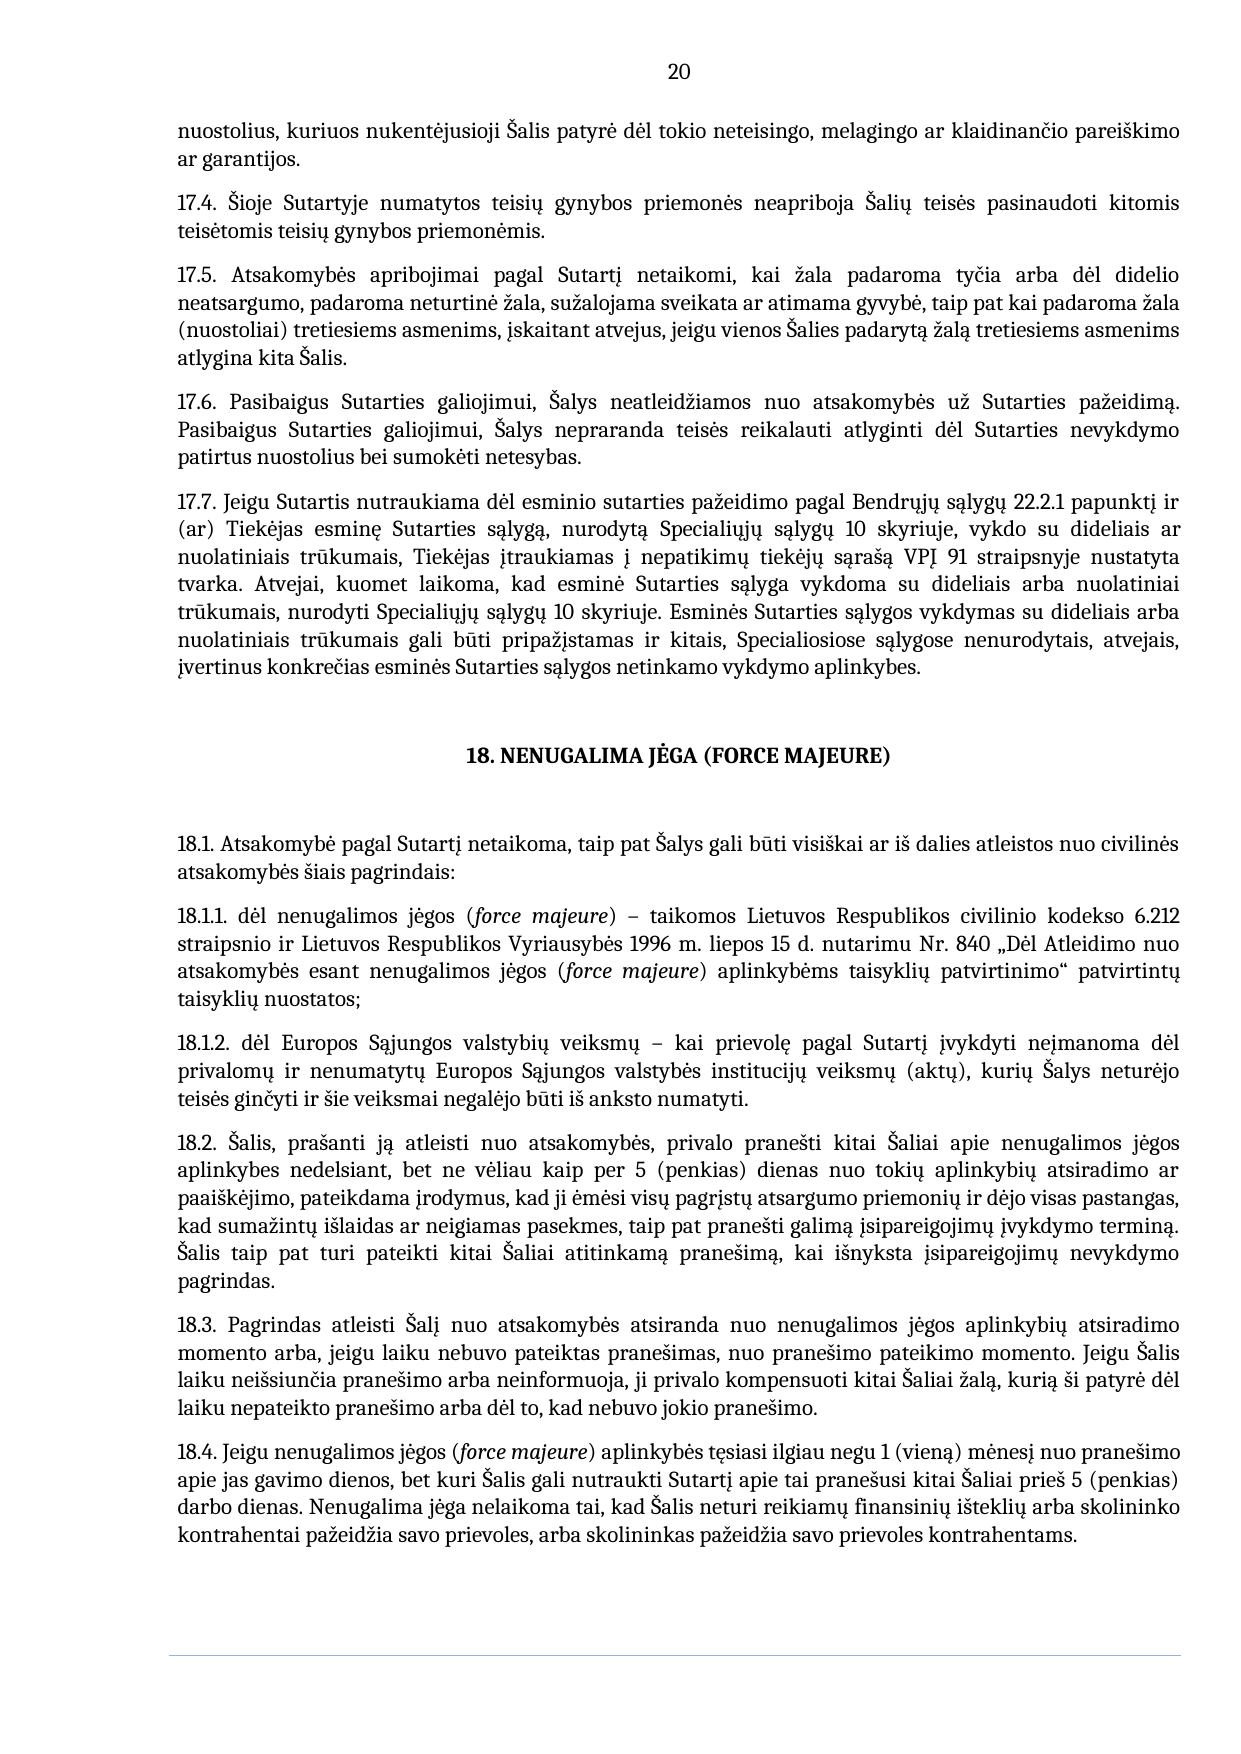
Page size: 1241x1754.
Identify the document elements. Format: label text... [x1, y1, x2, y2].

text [177, 118, 1181, 172]
text 17.6. Pasibaigus Sutarties galiojimui, Šalys neatleidžiamos nuo atsakomybės už Sutarties pažeidimą. Pasibaigus Sutarties galiojimui, Šalys nepraranda teisės reikalauti atlyginti dėl Sutarties nevykdymo patirtus nuostolius bei sumokėti netesybas. [177, 389, 1181, 471]
text 18.1.2. dėl Europos Sąjungos valstybių veiksmų – kai prievolę pagal Sutartį įvykdyti neįmanoma dėl privalomų ir nenumatytų Europos Sąjungos valstybės institucijų veiksmų (aktų), kurių Šalys neturėjo teisės ginčyti ir šie veiksmai negalėjo būti iš anksto numatyti. [177, 1030, 1181, 1112]
text 18.1. Atsakomybė pagal Sutartį netaikoma, taip pat Šalys gali būti visiškai ar iš dalies atleistos nuo civilinės atsakomybės šiais pagrindais: [177, 831, 1181, 885]
text 18.2. Šalis, prašanti ją atleisti nuo atsakomybės, privalo pranešti kitai Šaliai apie nenugalimos jėgos aplinkybes nedelsiant, bet ne vėliau kaip per 5 (penkias) dienas nuo tokių aplinkybių atsiradimo ar paaiškėjimo, pateikdama įrodymus, kad ji ėmėsi visų pagrįstų atsargumo priemonių ir dėjo visas pastangas, kad sumažintų išlaidas ar neigiamas pasekmes, taip pat pranešti galimą įsipareigojimų įvykdymo terminą. Šalis taip pat turi pateikti kitai Šaliai atitinkamą pranešimą, kai išnyksta įsipareigojimų nevykdymo pagrindas. [177, 1129, 1181, 1294]
text 18.1.1. dėl nenugalimos jėgos (force majeure) – taikomos Lietuvos Respublikos civilinio kodekso 6.212 straipsnio ir Lietuvos Respublikos Vyriausybės 1996 m. liepos 15 d. nutarimu Nr. 840 „Dėl Atleidimo nuo atsakomybės esant nenugalimos jėgos (force majeure) aplinkybėms taisyklių patvirtinimo“ patvirtintų taisyklių nuostatos; [177, 903, 1181, 1012]
text 18. NENUGALIMA JĖGA (FORCE MAJEURE) [177, 743, 1181, 769]
text 17.5. Atsakomybės apribojimai pagal Sutartį netaikomi, kai žala padaroma tyčia arba dėl didelio neatsargumo, padaroma neturtinė žala, sužalojama sveikata ar atimama gyvybė, taip pat kai padaroma žala (nuostoliai) tretiesiems asmenims, įskaitant atvejus, jeigu vienos Šalies padarytą žalą tretiesiems asmenims atlygina kita Šalis. [177, 262, 1181, 371]
text 18.4. Jeigu nenugalimos jėgos (force majeure) aplinkybės tęsiasi ilgiau negu 1 (vieną) mėnesį nuo pranešimo apie jas gavimo dienos, bet kuri Šalis gali nutraukti Sutartį apie tai pranešusi kitai Šaliai prieš 5 (penkias) darbo dienas. Nenugalima jėga nelaikoma tai, kad Šalis neturi reikiamų finansinių išteklių arba skolininko kontrahentai pažeidžia savo prievoles, arba skolininkas pažeidžia savo prievoles kontrahentams. [177, 1439, 1181, 1548]
text 17.4. Šioje Sutartyje numatytos teisių gynybos priemonės neapriboja Šalių teisės pasinaudoti kitomis teisėtomis teisių gynybos priemonėmis. [177, 190, 1181, 244]
text 18.3. Pagrindas atleisti Šalį nuo atsakomybės atsiranda nuo nenugalimos jėgos aplinkybių atsiradimo momento arba, jeigu laiku nebuvo pateiktas pranešimas, nuo pranešimo pateikimo momento. Jeigu Šalis laiku neišsiunčia pranešimo arba neinformuoja, ji privalo kompensuoti kitai Šaliai žalą, kurią ši patyrė dėl laiku nepateikto pranešimo arba dėl to, kad nebuvo jokio pranešimo. [177, 1312, 1181, 1421]
text 17.7. Jeigu Sutartis nutraukiama dėl esminio sutarties pažeidimo pagal Bendrųjų sąlygų 22.2.1 papunktį ir (ar) Tiekėjas esminę Sutarties sąlygą, nurodytą Specialiųjų sąlygų 10 skyriuje, vykdo su dideliais ar nuolatiniais trūkumais, Tiekėjas įtraukiamas į nepatikimų tiekėjų sąrašą VPĮ 91 straipsnyje nustatyta tvarka. Atvejai, kuomet laikoma, kad esminė Sutarties sąlyga vykdoma su dideliais arba nuolatiniai trūkumais, nurodyti Specialiųjų sąlygų 10 skyriuje. Esminės Sutarties sąlygos vykdymas su dideliais arba nuolatiniais trūkumais gali būti pripažįstamas ir kitais, Specialiosiose sąlygose nenurodytais, atvejais, įvertinus konkrečias esminės Sutarties sąlygos netinkamo vykdymo aplinkybes. [177, 488, 1181, 680]
